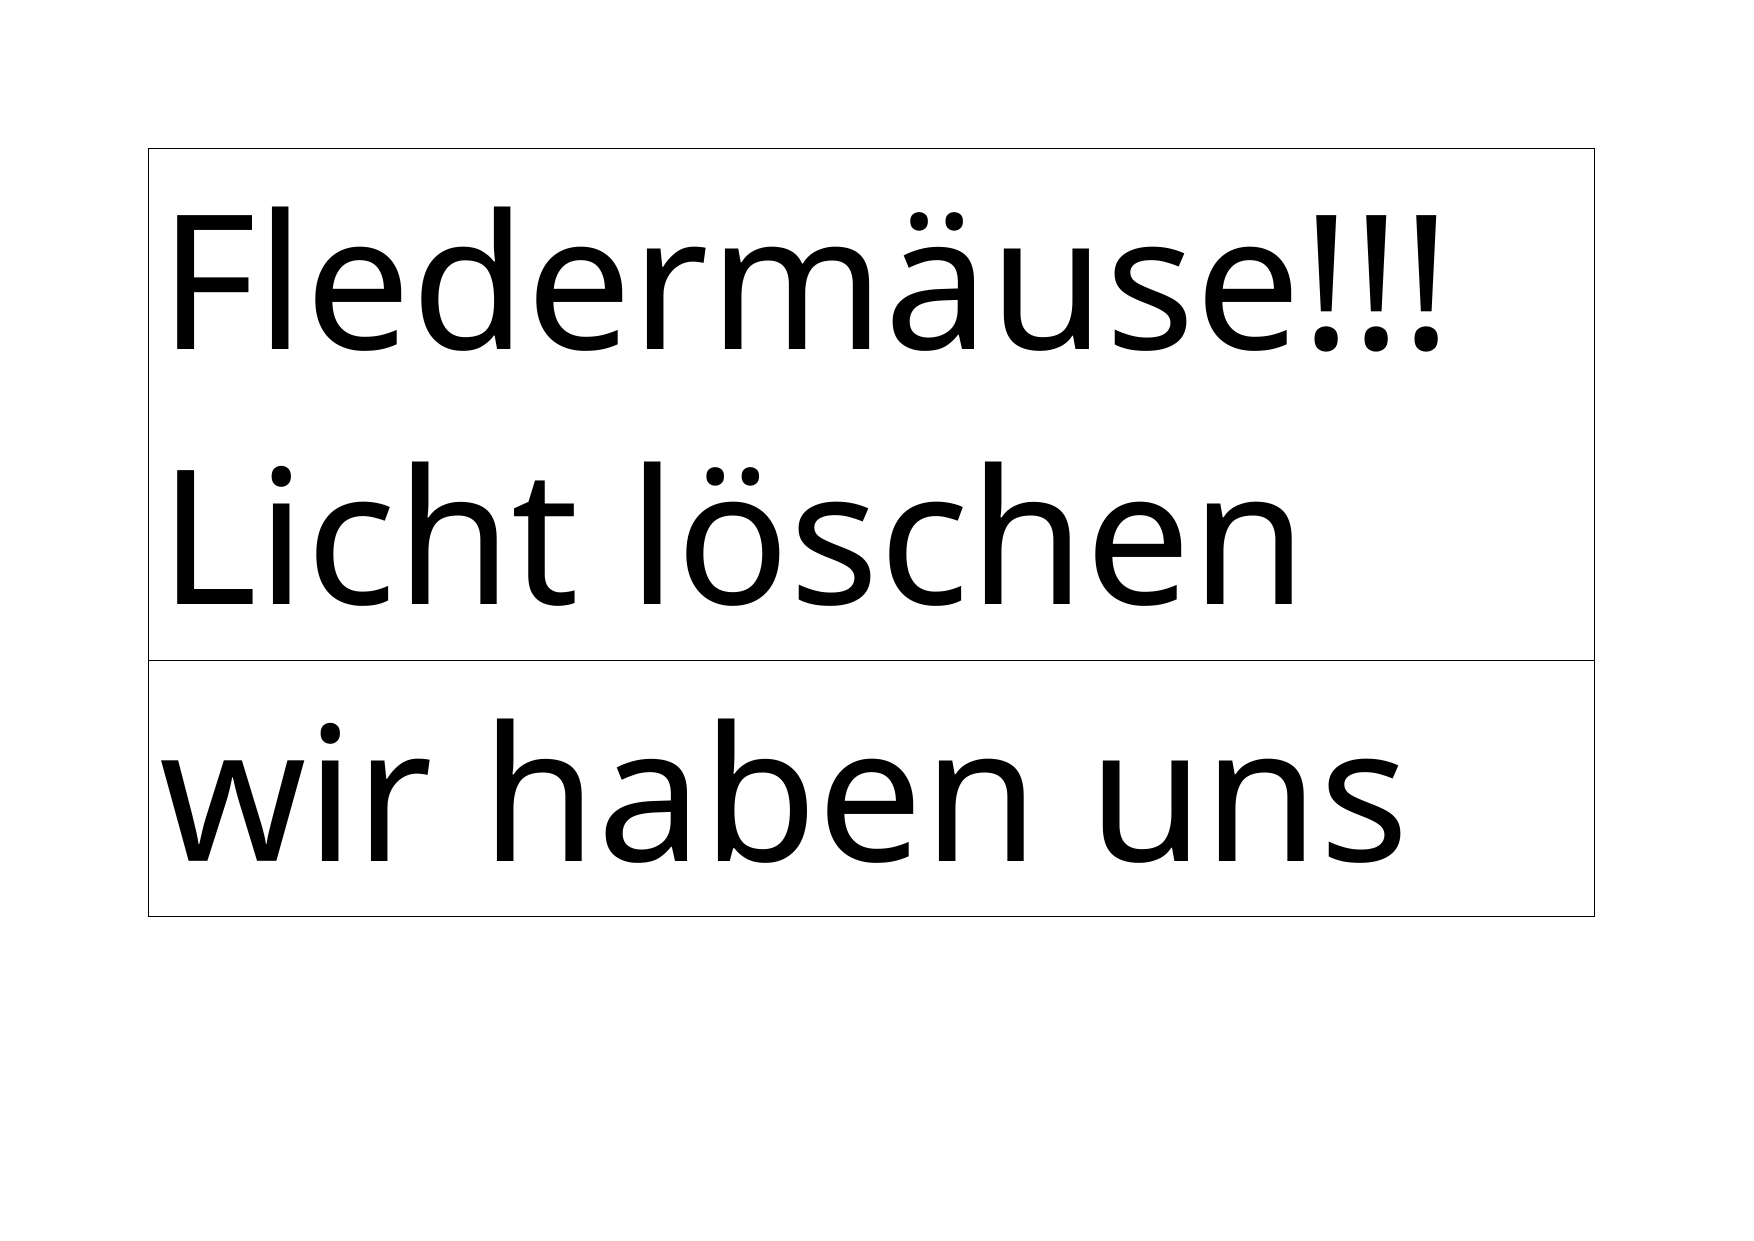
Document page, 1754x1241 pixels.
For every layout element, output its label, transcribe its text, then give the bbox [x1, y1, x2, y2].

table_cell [149, 661, 1594, 916]
table_cell Fledermäuse!!! Licht löschen [149, 149, 1594, 659]
